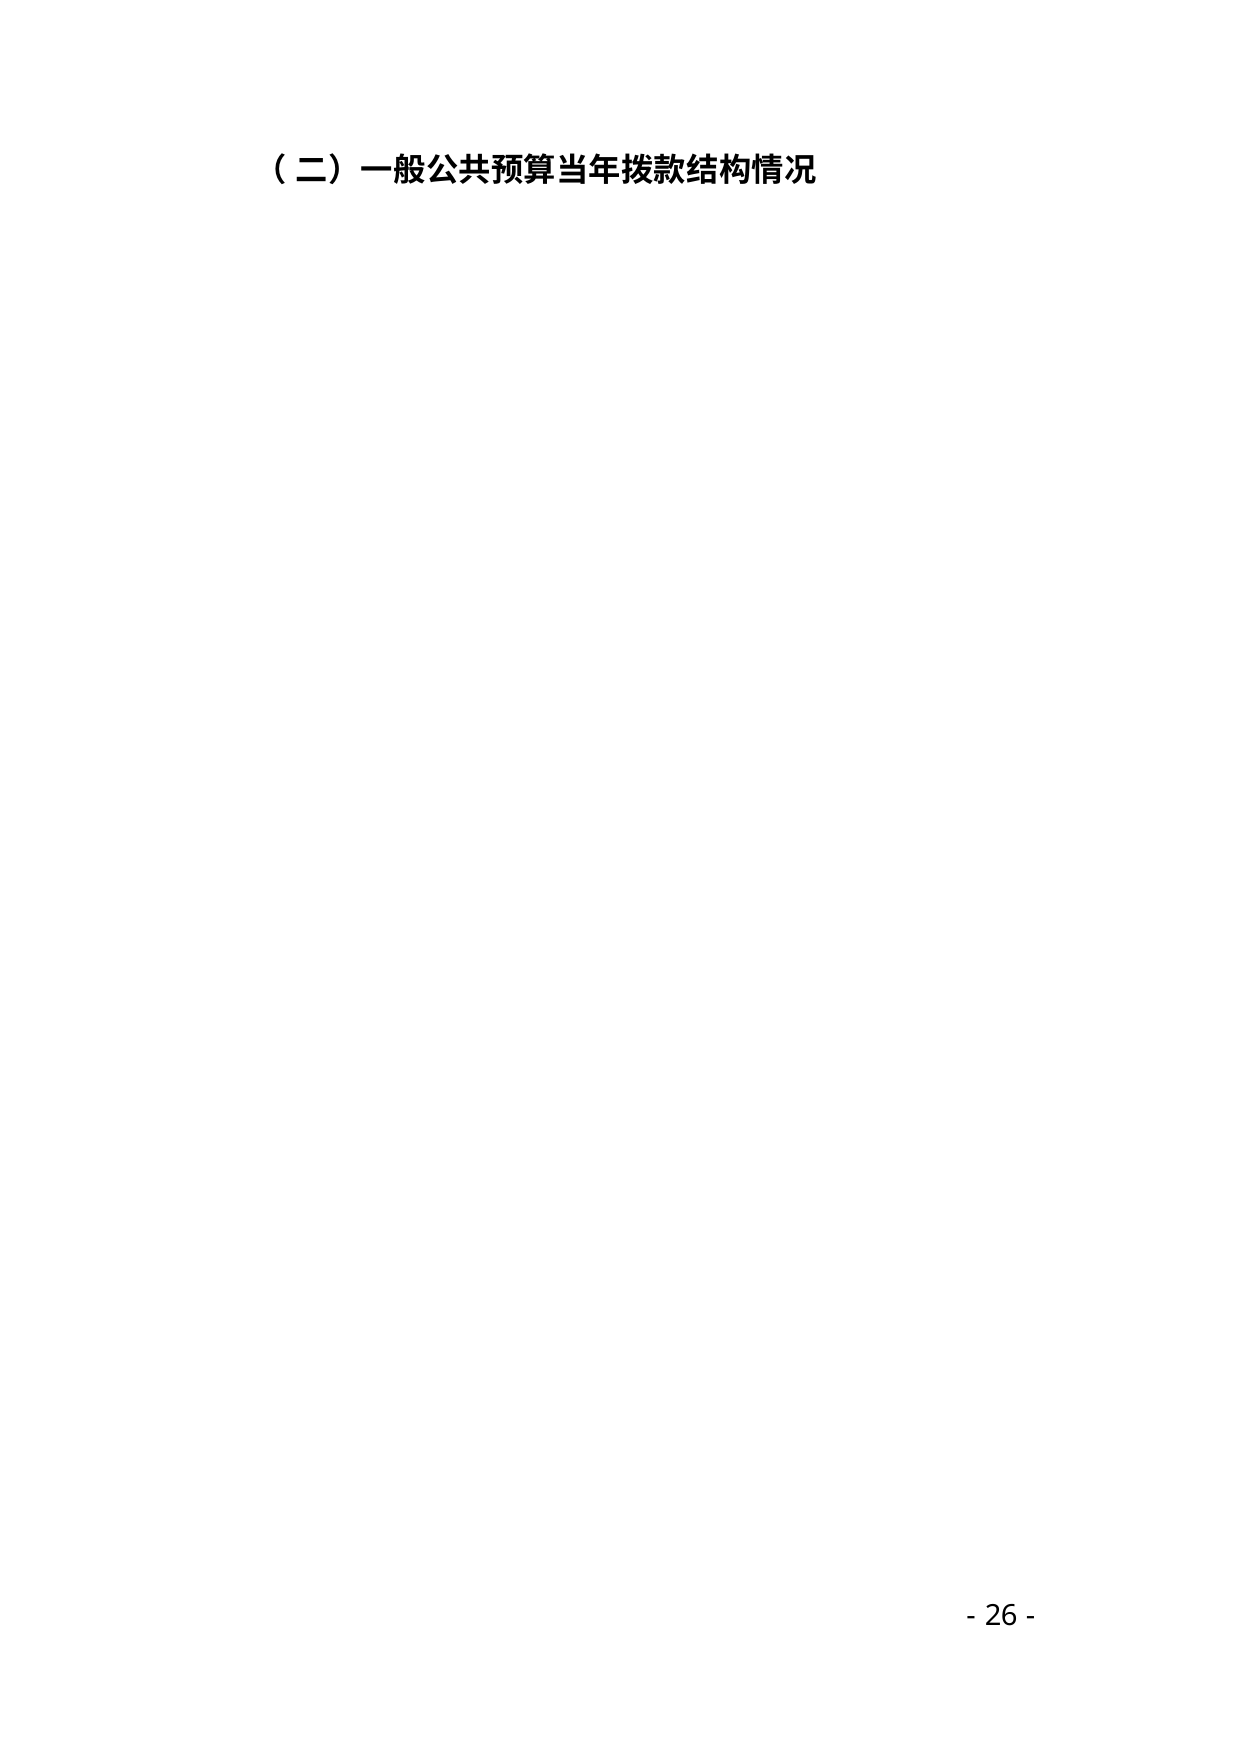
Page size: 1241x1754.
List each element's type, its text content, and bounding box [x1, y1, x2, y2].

text （ 二）一般公共预算当年拨款结构情况 [254, 149, 1061, 189]
